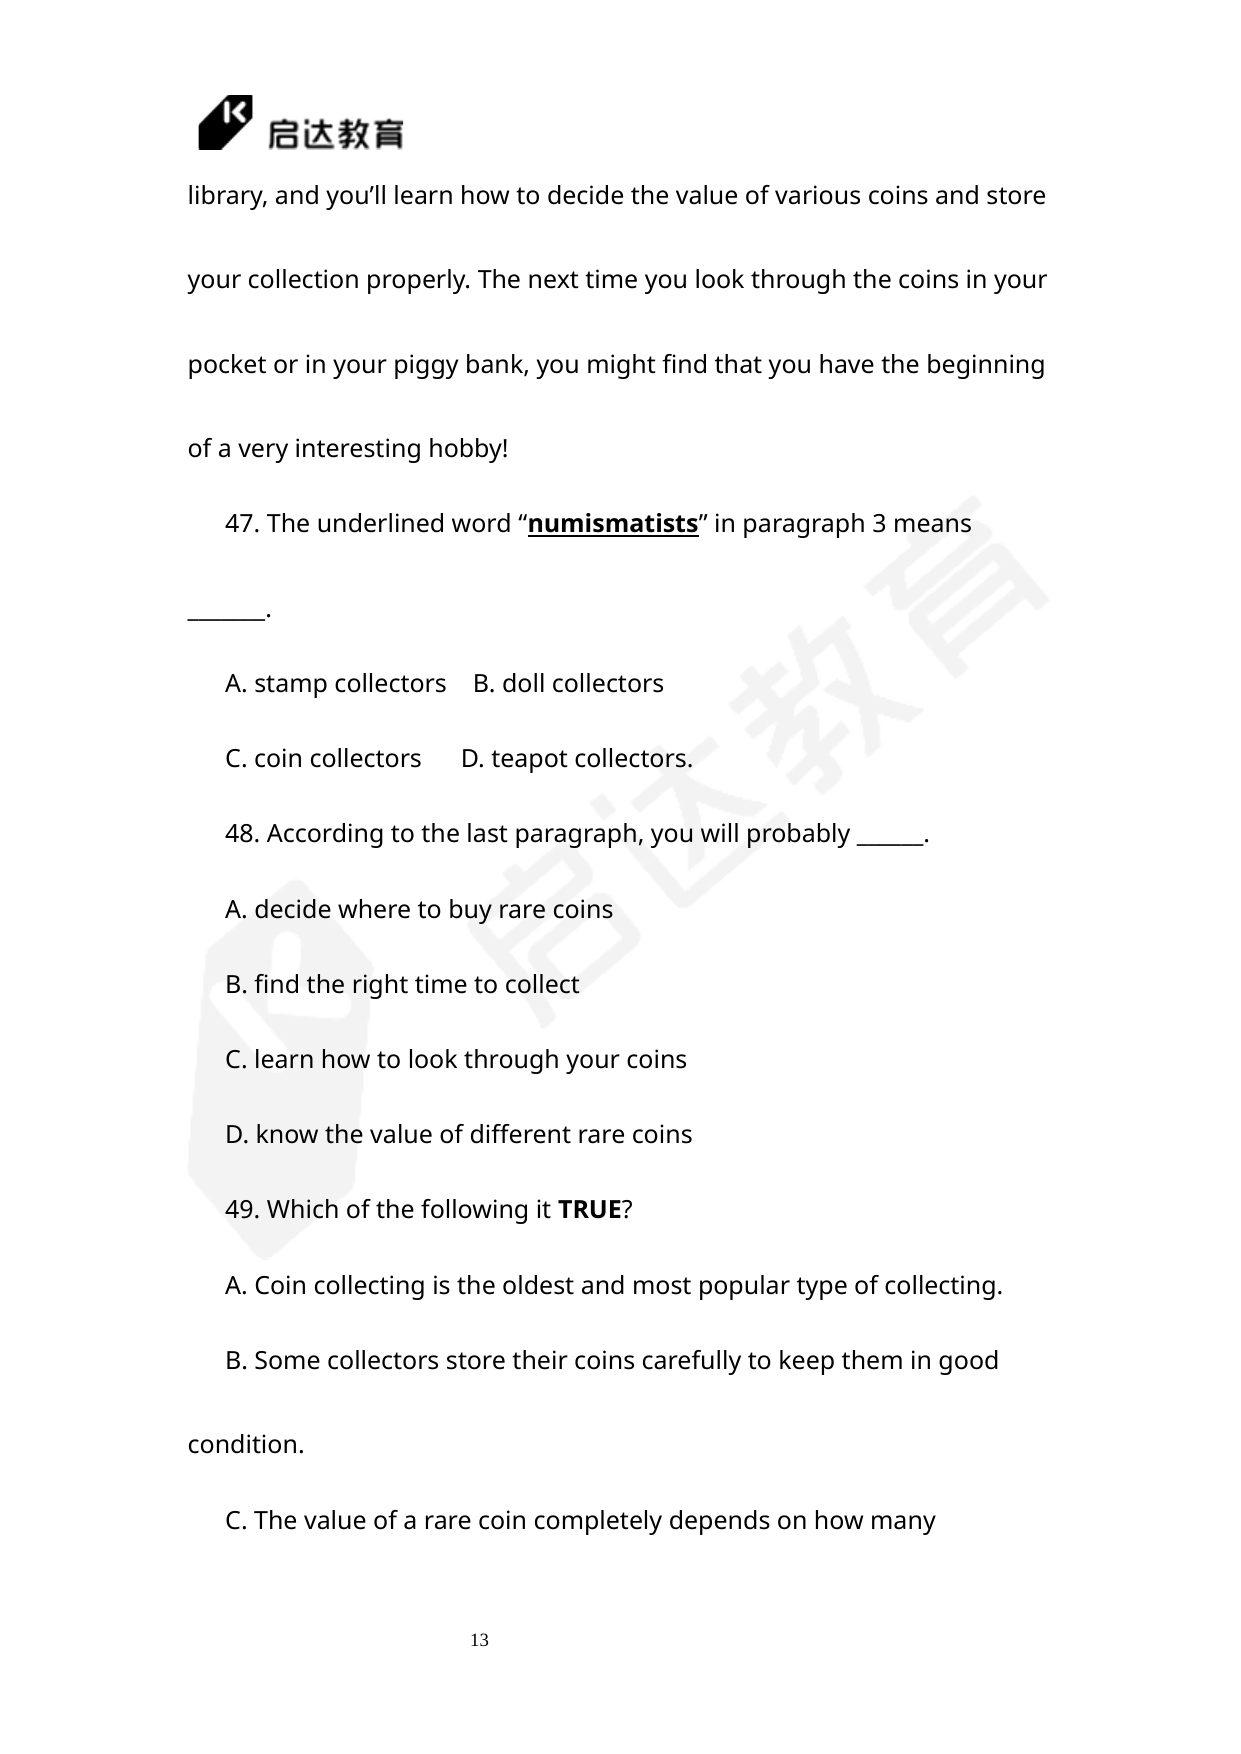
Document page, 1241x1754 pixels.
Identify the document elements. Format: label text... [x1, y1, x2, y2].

text C. learn how to look through your coins [187, 1026, 1053, 1091]
text 48. According to the last paragraph, you will probably ______. [187, 801, 1053, 866]
text B. Some collectors store their coins carefully to keep them in good condition. [187, 1327, 1053, 1477]
text C. coin collectors D. teapot collectors. [187, 726, 1053, 791]
text A. stamp collectors B. doll collectors [187, 650, 1053, 715]
text B. find the right time to collect [187, 951, 1053, 1016]
text D. know the value of different rare coins [187, 1102, 1053, 1167]
picture [198, 95, 404, 150]
text 49. Which of the following it TRUE? [187, 1177, 1053, 1242]
text C. The value of a rare coin completely depends on how many collectors need it. [187, 1487, 1053, 1552]
text A. decide where to buy rare coins [187, 876, 1053, 941]
text A. Coin collecting is the oldest and most popular type of collecting. [187, 1252, 1053, 1317]
text 47. The underlined word “numismatists” in paragraph 3 means _______. [187, 491, 1053, 640]
